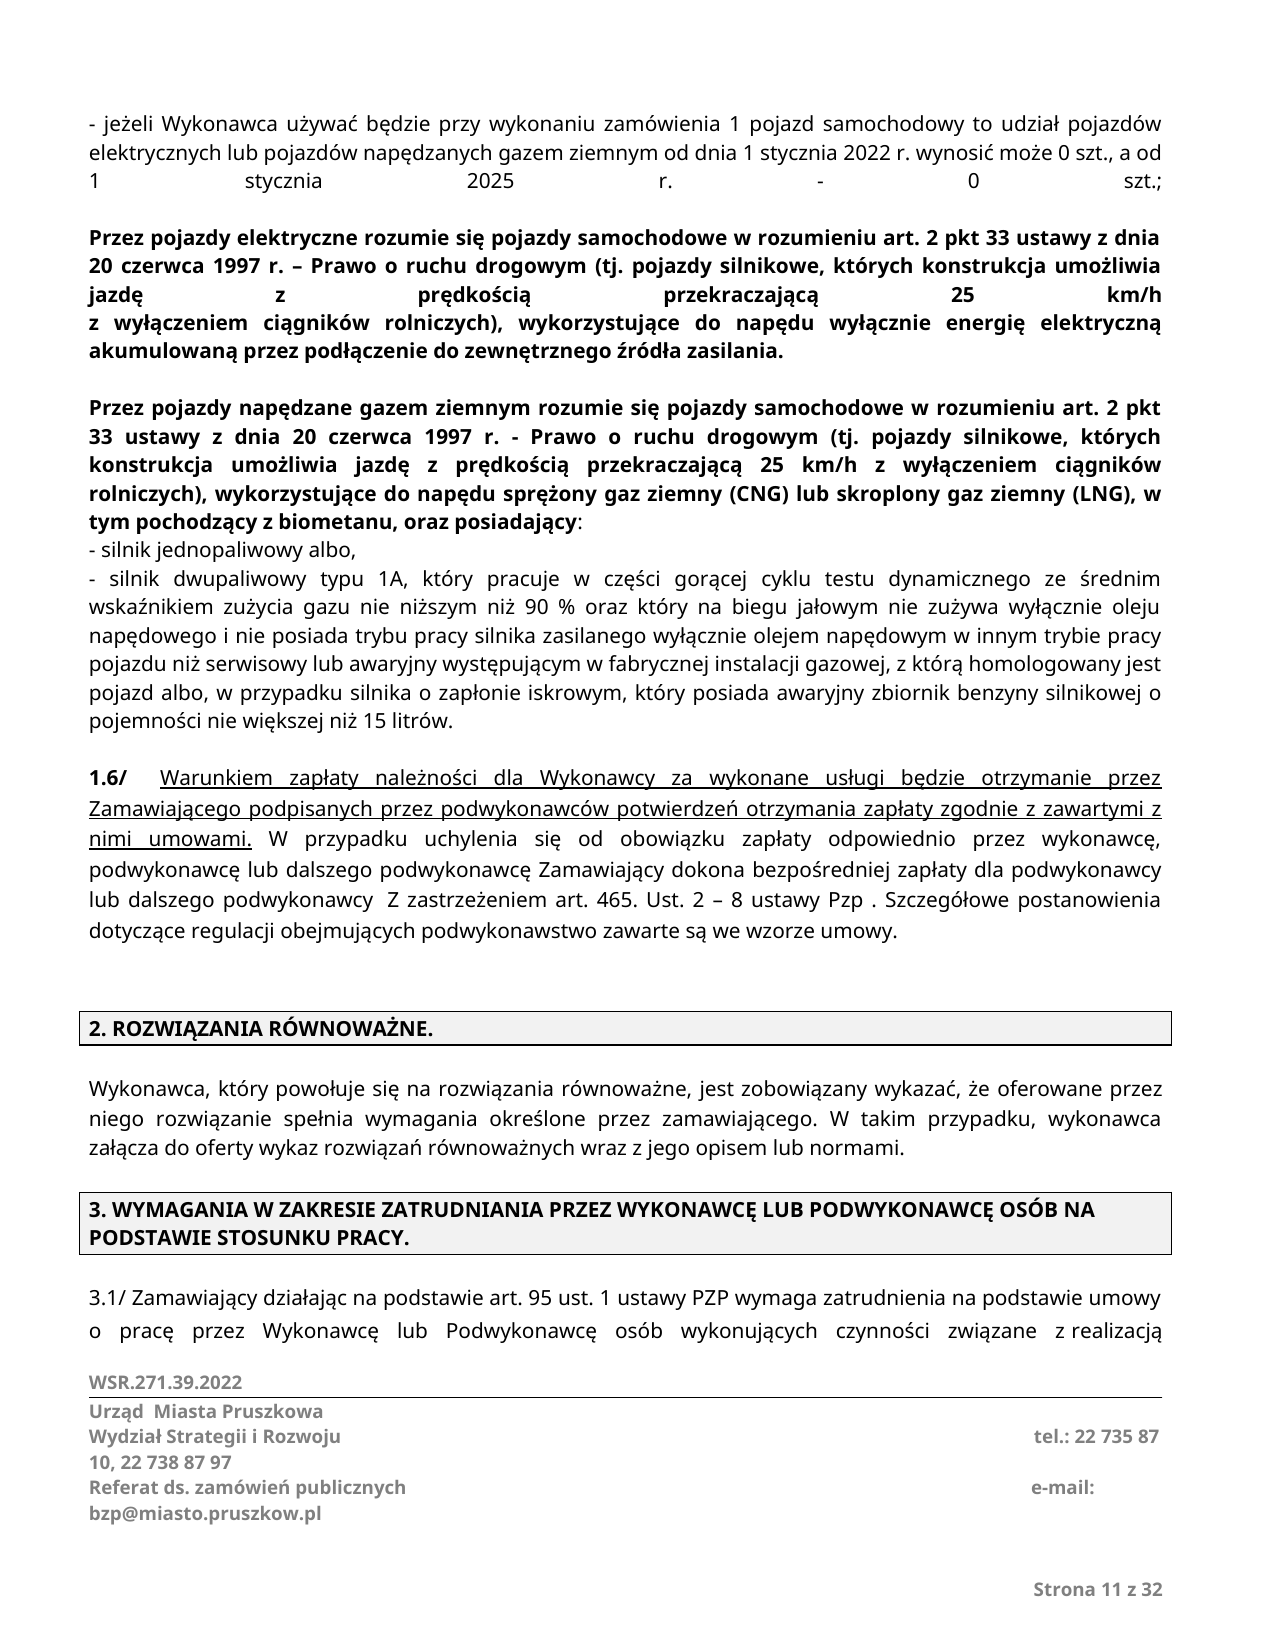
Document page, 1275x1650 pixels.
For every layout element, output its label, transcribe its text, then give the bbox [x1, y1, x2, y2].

text - jeżeli Wykonawca używać będzie przy wykonaniu zamówienia 1 pojazd samochodowy to udział pojazdów elektrycznych lub pojazdów napędzanych gazem ziemnym od dnia 1 stycznia 2022 r. wynosić może 0 szt., a od 1 stycznia 2025 r. - 0 szt.; [89, 109, 1162, 223]
text - silnik dwupaliwowy typu 1A, który pracuje w części gorącej cyklu testu dynamicznego ze średnim wskaźnikiem zużycia gazu nie niższym niż 90 % oraz który na biegu jałowym nie zużywa wyłącznie oleju napędowego i nie posiada trybu pracy silnika zasilanego wyłącznie olejem napędowym w innym trybie pracy pojazdu niż serwisowy lub awaryjny występującym w fabrycznej instalacji gazowej, z którą homologowany jest pojazd albo, w przypadku silnika o zapłonie iskrowym, który posiada awaryjny zbiornik benzyny silnikowej o pojemności nie większej niż 15 litrów. [89, 564, 1162, 735]
text 3. WYMAGANIA W ZAKRESIE ZATRUDNIANIA PRZEZ WYKONAWCĘ LUB PODWYKONAWCĘ OSÓB NA PODSTAWIE STOSUNKU PRACY. [80, 1193, 1171, 1254]
text - silnik jednopaliwowy albo, [89, 536, 1162, 564]
text Przez pojazdy elektryczne rozumie się pojazdy samochodowe w rozumieniu art. 2 pkt 33 ustawy z dnia 20 czerwca 1997 r. – Prawo o ruchu drogowym (tj. pojazdy silnikowe, których konstrukcja umożliwia jazdę z prędkością przekraczającą 25 km/h z wyłączeniem ciągników rolniczych), wykorzystujące do napędu wyłącznie energię elektryczną akumulowaną przez podłączenie do zewnętrznego źródła zasilania. [89, 223, 1162, 365]
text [89, 1283, 1162, 1344]
text Przez pojazdy napędzane gazem ziemnym rozumie się pojazdy samochodowe w rozumieniu art. 2 pkt 33 ustawy z dnia 20 czerwca 1997 r. - Prawo o ruchu drogowym (tj. pojazdy silnikowe, których konstrukcja umożliwia jazdę z prędkością przekraczającą 25 km/h z wyłączeniem ciągników rolniczych), wykorzystujące do napędu sprężony gaz ziemny (CNG) lub skroplony gaz ziemny (LNG), w tym pochodzący z biometanu, oraz posiadający: [89, 393, 1162, 536]
text Wykonawca, który powołuje się na rozwiązania równoważne, jest zobowiązany wykazać, że oferowane przez niego rozwiązanie spełnia wymagania określone przez zamawiającego. W takim przypadku, wykonawca załącza do oferty wykaz rozwiązań równoważnych wraz z jego opisem lub normami. [89, 1074, 1162, 1162]
text 1.6/ Warunkiem zapłaty należności dla Wykonawcy za wykonane usługi będzie otrzymanie przez Zamawiającego podpisanych przez podwykonawców potwierdzeń otrzymania zapłaty zgodnie z zawartymi z nimi umowami. W przypadku uchylenia się od obowiązku zapłaty odpowiednio przez wykonawcę, podwykonawcę lub dalszego podwykonawcę Zamawiający dokona bezpośredniej zapłaty dla podwykonawcy lub dalszego podwykonawcy Z zastrzeżeniem art. 465. Ust. 2 – 8 ustawy Pzp . Szczegółowe postanowienia dotyczące regulacji obejmujących podwykonawstwo zawarte są we wzorze umowy. [89, 763, 1162, 818]
text 2. ROZWIĄZANIA RÓWNOWAŻNE. [80, 1012, 1171, 1044]
text 1.6/ Warunkiem zapłaty należności dla Wykonawcy za wykonane usługi będzie otrzymanie przez Zamawiającego podpisanych przez podwykonawców potwierdzeń otrzymania zapłaty zgodnie z zawartymi z nimi umowami. W przypadku uchylenia się od obowiązku zapłaty odpowiednio przez wykonawcę, podwykonawcę lub dalszego podwykonawcę Zamawiający dokona bezpośredniej zapłaty dla podwykonawcy lub dalszego podwykonawcy Z zastrzeżeniem art. 465. Ust. 2 – 8 ustawy Pzp . Szczegółowe postanowienia dotyczące regulacji obejmujących podwykonawstwo zawarte są we wzorze umowy. [89, 819, 1162, 945]
